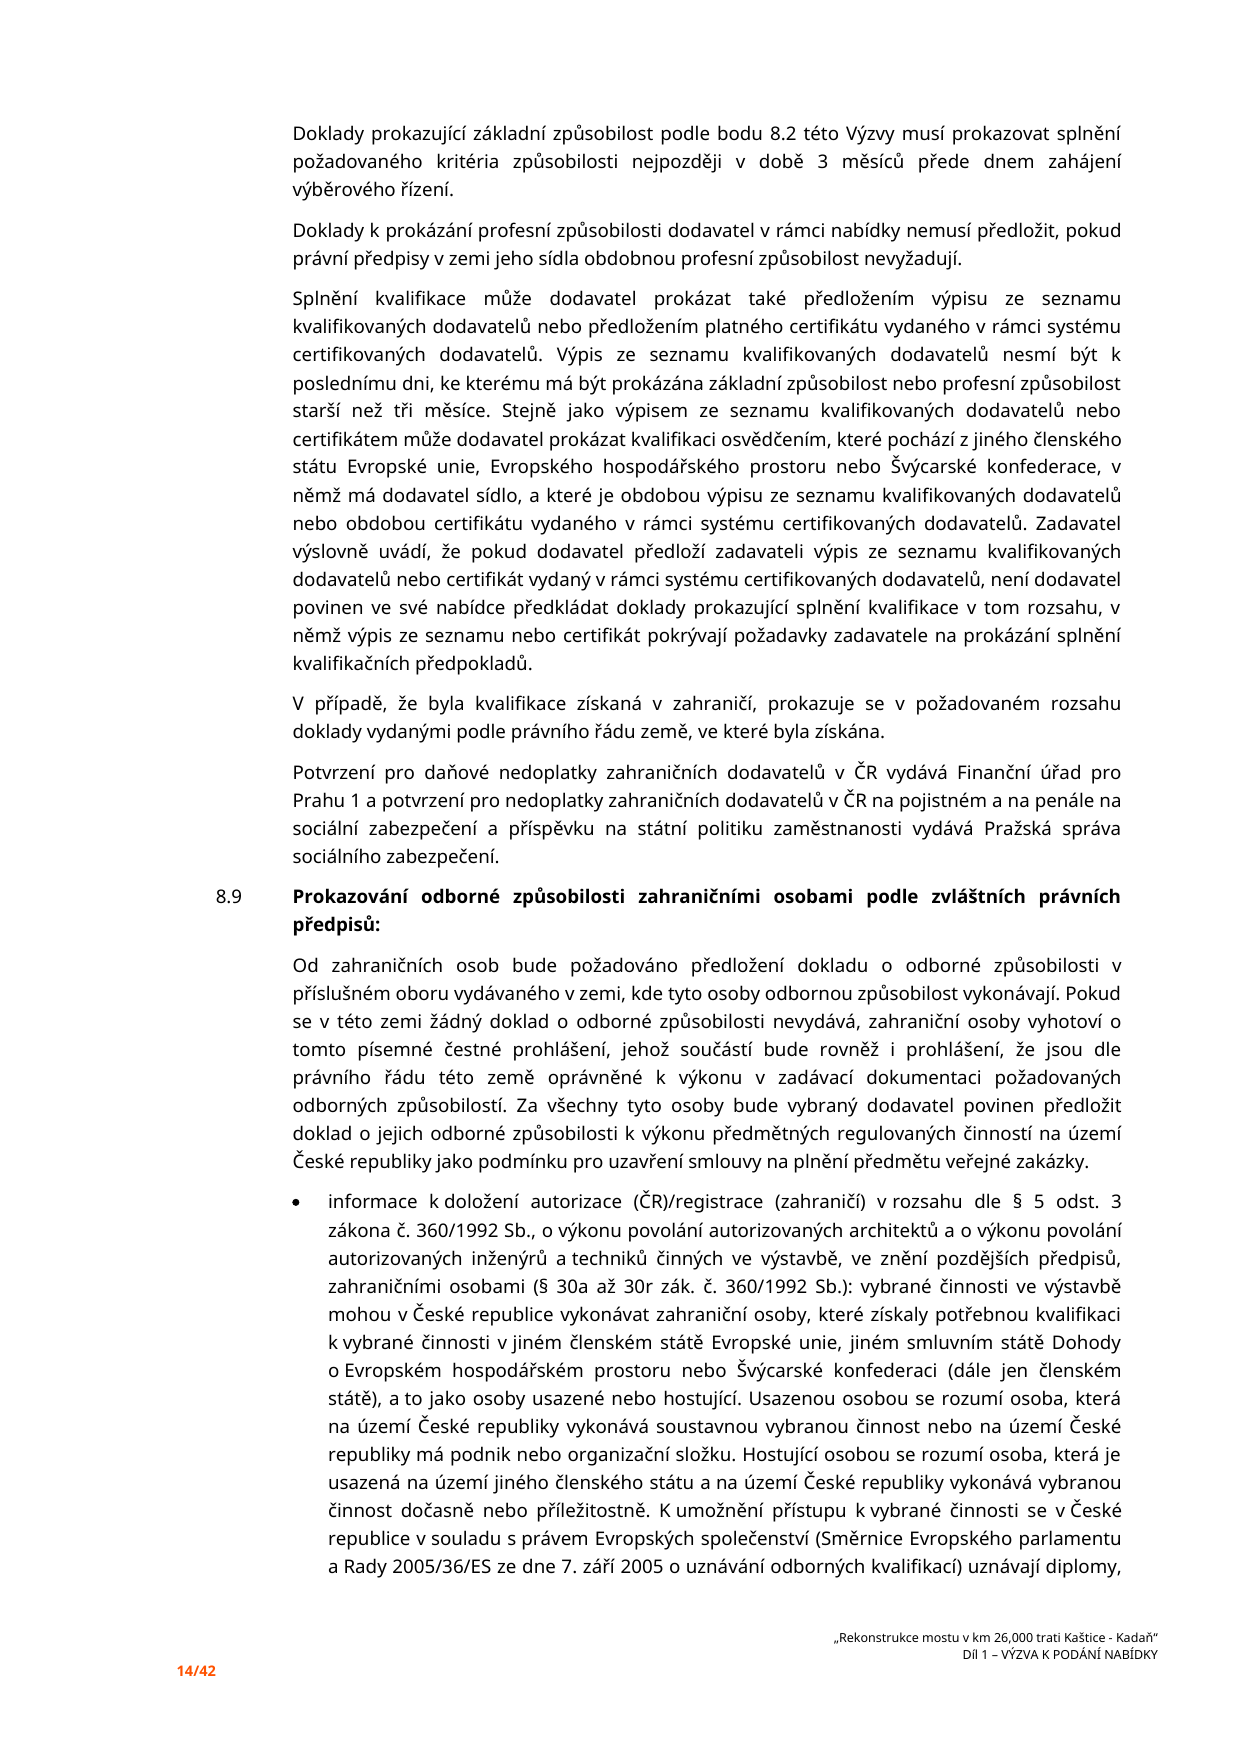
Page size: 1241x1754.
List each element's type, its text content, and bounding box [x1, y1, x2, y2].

text Doklady k prokázání profesní způsobilosti dodavatel v rámci nabídky nemusí předložit, pokud právní předpisy v zemi jeho sídla obdobnou profesní způsobilost nevyžadují. [292, 217, 1122, 271]
text V případě, že byla kvalifikace získaná v zahraničí, prokazuje se v požadovaném rozsahu doklady vydanými podle právního řádu země, ve které byla získána. [292, 691, 1122, 744]
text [292, 1189, 1122, 1579]
text Doklady prokazující základní způsobilost podle bodu 8.2 této Výzvy musí prokazovat splnění požadovaného kritéria způsobilosti nejpozději v době 3 měsíců přede dnem zahájení výběrového řízení. [292, 121, 1122, 202]
text Potvrzení pro daňové nedoplatky zahraničních dodavatelů v ČR vydává Finanční úřad pro Prahu 1 a potvrzení pro nedoplatky zahraničních dodavatelů v ČR na pojistném a na penále na sociální zabezpečení a příspěvku na státní politiku zaměstnanosti vydává Pražská správa sociálního zabezpečení. [292, 759, 1122, 869]
text Od zahraničních osob bude požadováno předložení dokladu o odborné způsobilosti v příslušném oboru vydávaného v zemi, kde tyto osoby odbornou způsobilost vykonávají. Pokud se v této zemi žádný doklad o odborné způsobilosti nevydává, zahraniční osoby vyhotoví o tomto písemné čestné prohlášení, jehož součástí bude rovněž i prohlášení, že jsou dle právního řádu této země oprávněné k výkonu v zadávací dokumentaci požadovaných odborných způsobilostí. Za všechny tyto osoby bude vybraný dodavatel povinen předložit doklad o jejich odborné způsobilosti k výkonu předmětných regulovaných činností na území České republiky jako podmínku pro uzavření smlouvy na plnění předmětu veřejné zakázky. [292, 952, 1122, 1174]
text Prokazování odborné způsobilosti zahraničními osobami podle zvláštních právních předpisů: [216, 884, 1122, 937]
text Splnění kvalifikace může dodavatel prokázat také předložením výpisu ze seznamu kvalifikovaných dodavatelů nebo předložením platného certifikátu vydaného v rámci systému certifikovaných dodavatelů. Výpis ze seznamu kvalifikovaných dodavatelů nesmí být k poslednímu dni, ke kterému má být prokázána základní způsobilost nebo profesní způsobilost starší než tři měsíce. Stejně jako výpisem ze seznamu kvalifikovaných dodavatelů nebo certifikátem může dodavatel prokázat kvalifikaci osvědčením, které pochází z jiného členského státu Evropské unie, Evropského hospodářského prostoru nebo Švýcarské konfederace, v němž má dodavatel sídlo, a které je obdobou výpisu ze seznamu kvalifikovaných dodavatelů nebo obdobou certifikátu vydaného v rámci systému certifikovaných dodavatelů. Zadavatel výslovně uvádí, že pokud dodavatel předloží zadavateli výpis ze seznamu kvalifikovaných dodavatelů nebo certifikát vydaný v rámci systému certifikovaných dodavatelů, není dodavatel povinen ve své nabídce předkládat doklady prokazující splnění kvalifikace v tom rozsahu, v němž výpis ze seznamu nebo certifikát pokrývají požadavky zadavatele na prokázání splnění kvalifikačních předpokladů. [292, 286, 1122, 676]
